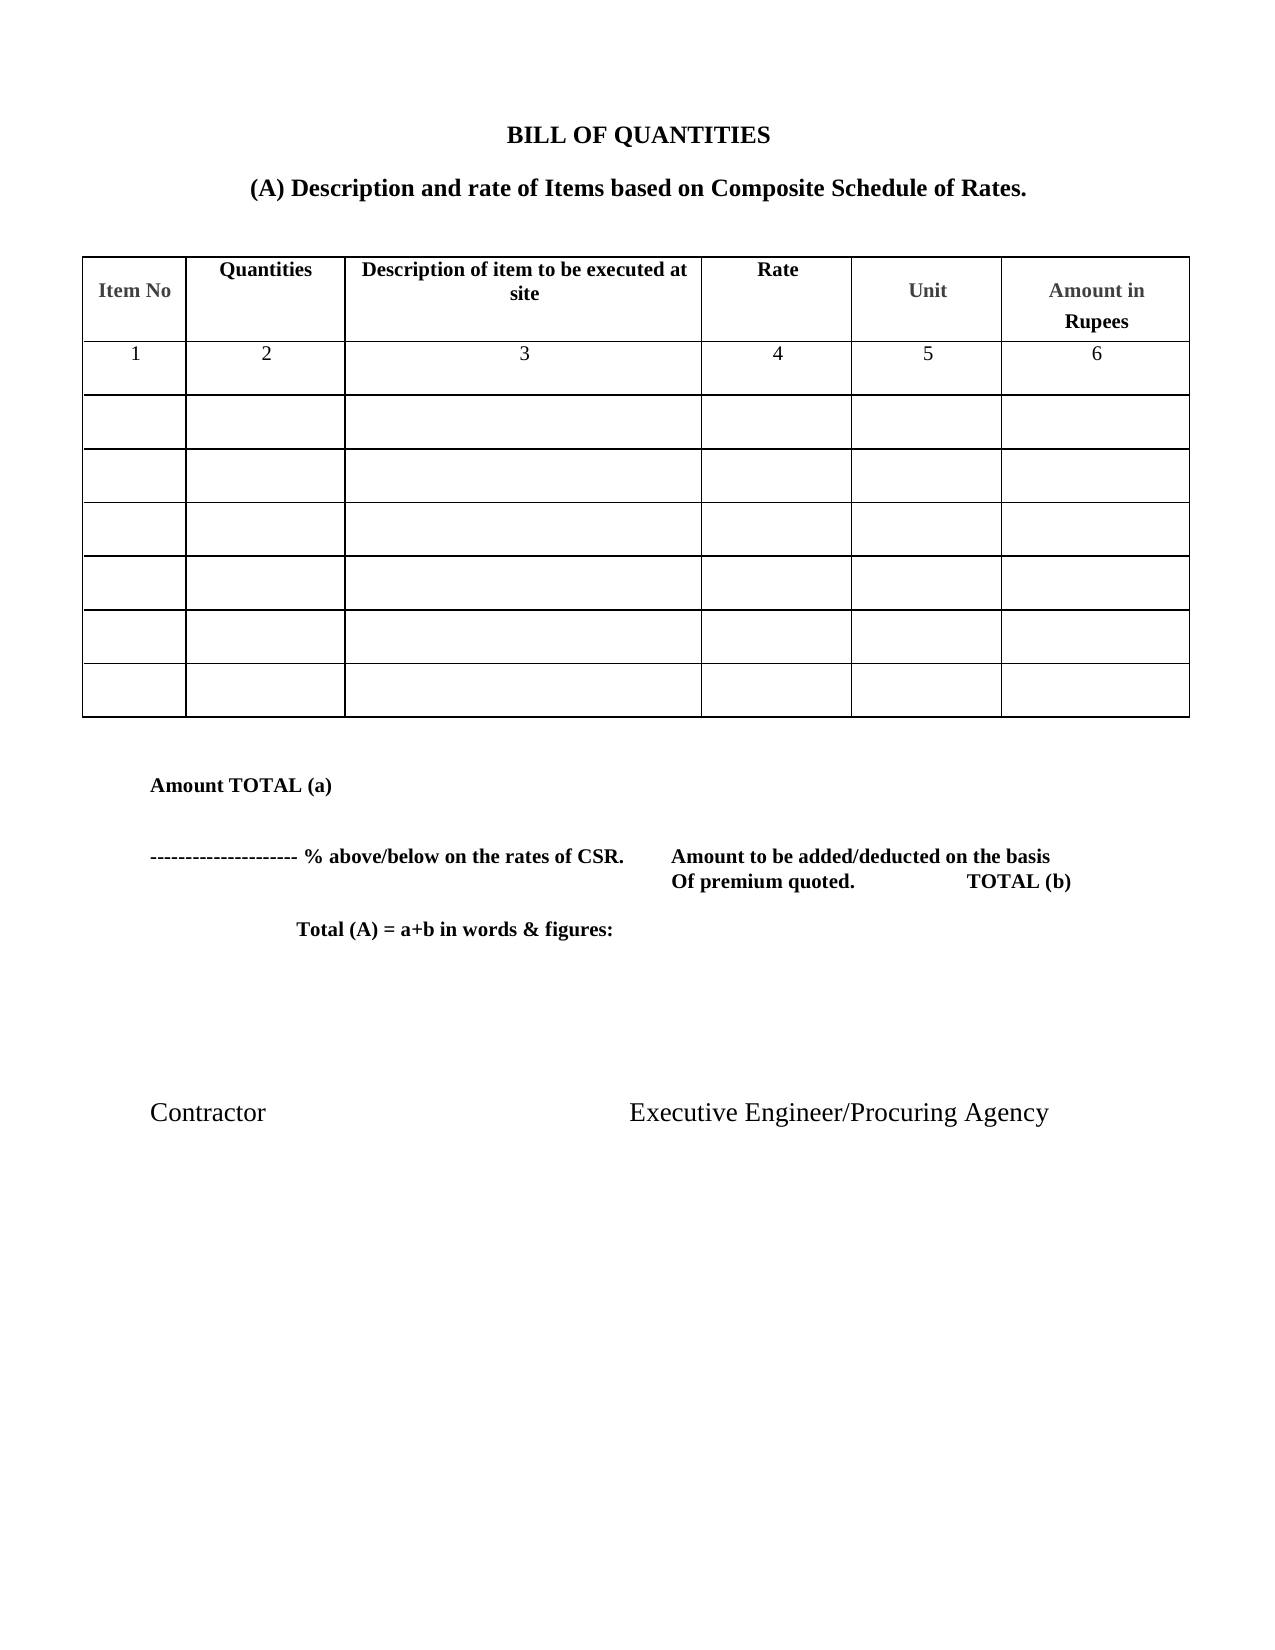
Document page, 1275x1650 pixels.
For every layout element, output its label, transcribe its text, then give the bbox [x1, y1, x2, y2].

table_header Unit [852, 258, 1001, 341]
table_cell [83, 395, 185, 448]
table_header Item No [83, 258, 185, 341]
table_cell [852, 450, 1001, 502]
table_cell 4 [702, 342, 851, 394]
table_cell [852, 664, 1001, 716]
table_header Quantities [187, 258, 344, 341]
table_cell [1002, 611, 1189, 663]
table_cell [852, 557, 1001, 609]
table_cell [702, 503, 851, 555]
table_cell [83, 610, 185, 663]
table_cell [346, 450, 701, 502]
table_header Rate [702, 258, 851, 341]
table_cell [187, 611, 344, 663]
table_cell [83, 664, 185, 716]
table_cell [1002, 396, 1189, 448]
table_cell 6 [1002, 342, 1189, 394]
table_cell [83, 503, 185, 555]
table_cell [702, 664, 851, 716]
table_cell [1002, 557, 1189, 609]
text Contractor Executive Engineer/Procuring Agency [150, 1097, 1204, 1128]
table_cell [346, 611, 701, 663]
table_cell [346, 503, 701, 555]
text (A) Description and rate of Items based on Composite Schedule of Rates. [246, 173, 1030, 201]
text Amount TOTAL (a) [150, 773, 1204, 797]
table_cell [702, 557, 851, 609]
table_cell [852, 611, 1001, 663]
table_header Amount in Rupees [1002, 258, 1189, 341]
table_cell 3 [346, 342, 701, 394]
table_cell [1002, 503, 1189, 555]
table_cell [346, 664, 701, 716]
table_cell [702, 396, 851, 448]
table_cell [187, 503, 344, 555]
table_cell [83, 449, 185, 502]
text --------------------- % above/below on the rates of CSR. Amount to be added/deducted on the basis [150, 844, 1204, 868]
table_cell 5 [852, 342, 1001, 394]
table_cell [346, 396, 701, 448]
table_cell [702, 611, 851, 663]
table_cell [83, 556, 185, 609]
table_cell [852, 396, 1001, 448]
table_cell [346, 557, 701, 609]
table_cell 2 [187, 342, 344, 394]
table_cell [1002, 450, 1189, 502]
text BILL OF QUANTITIES [502, 120, 775, 149]
table_cell [187, 396, 344, 448]
table_cell [187, 557, 344, 609]
table_cell 1 [83, 342, 185, 394]
text Of premium quoted. TOTAL (b) Total (A) = a+b in words & figures: [296, 868, 1077, 941]
table_cell [702, 450, 851, 502]
table_cell [852, 503, 1001, 555]
table_cell [1002, 664, 1189, 716]
table_cell [187, 664, 344, 716]
table_header Description of item to be executed at site [346, 258, 701, 341]
table_cell [187, 450, 344, 502]
